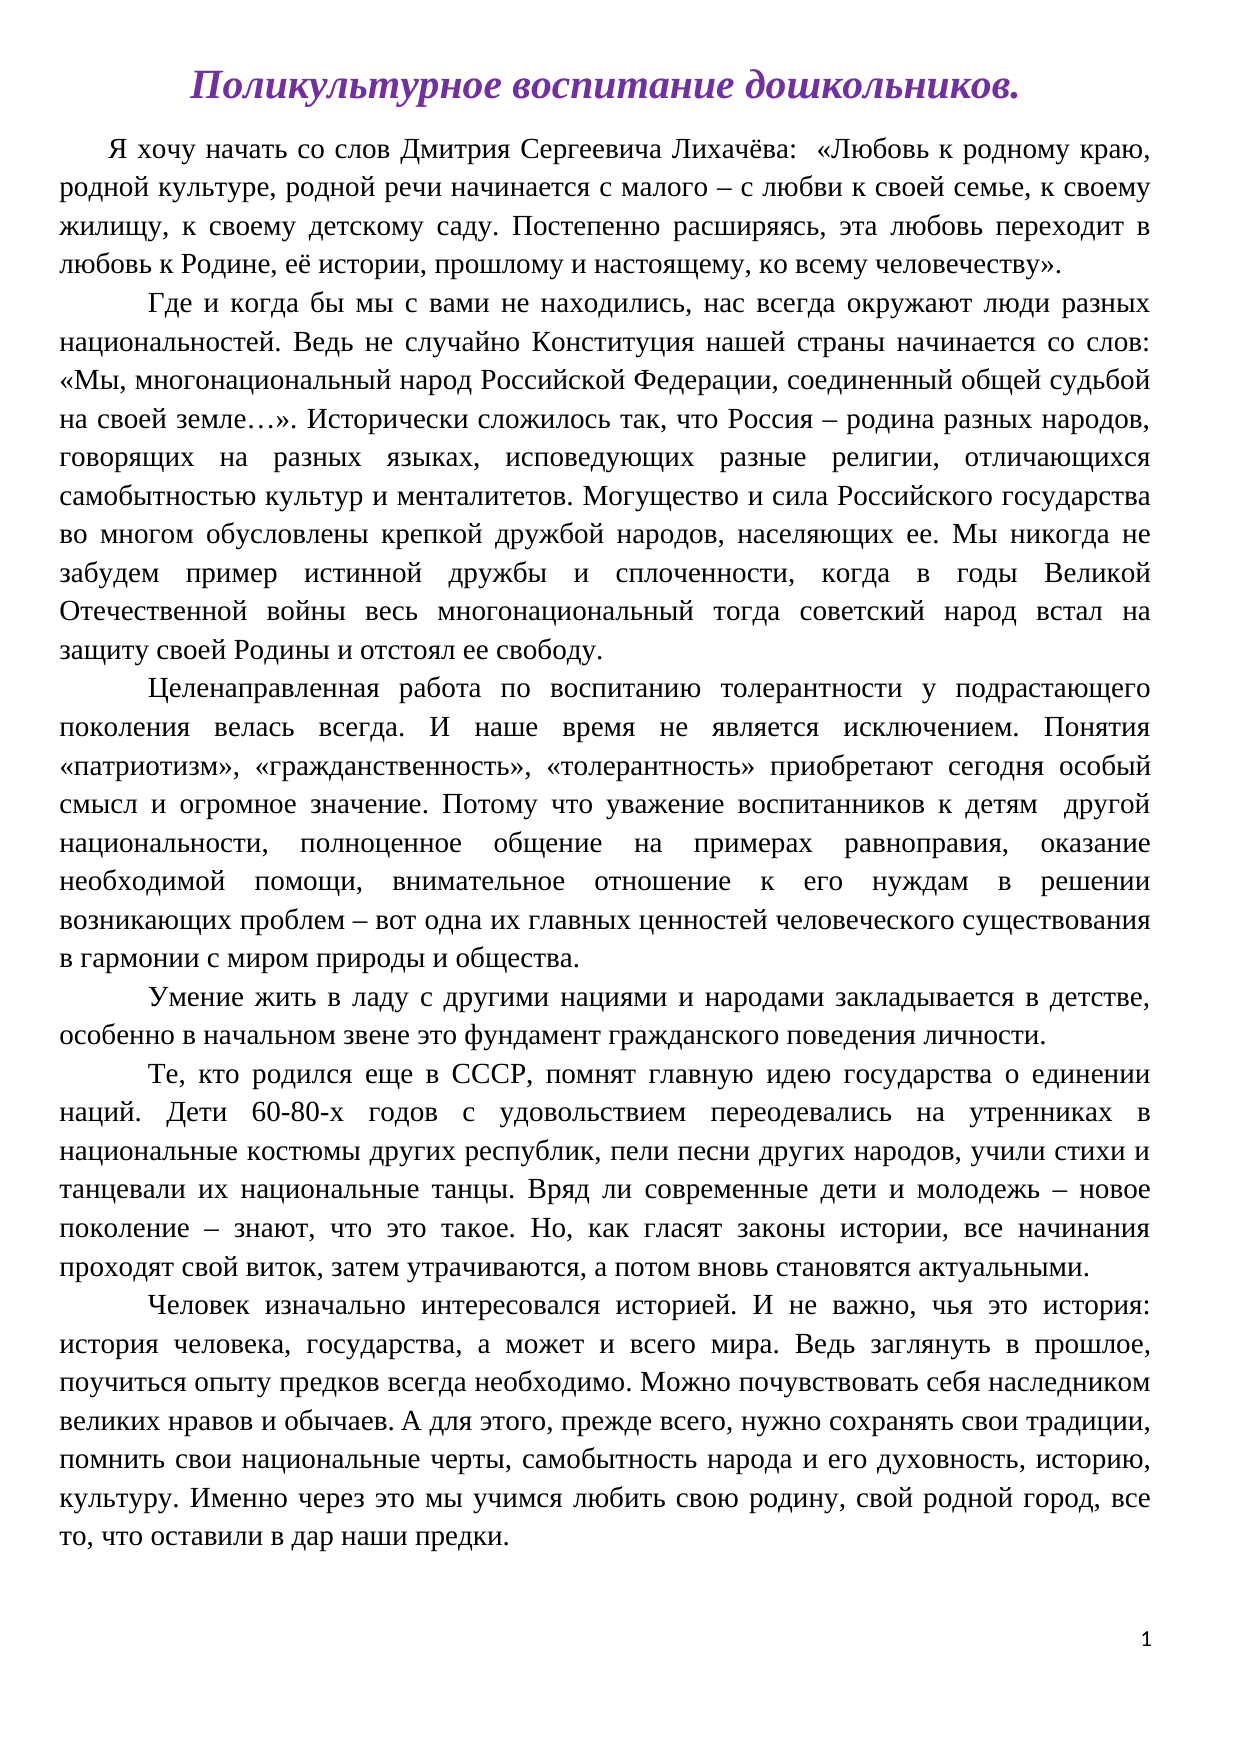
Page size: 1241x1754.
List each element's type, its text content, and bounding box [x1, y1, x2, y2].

text Я хочу начать со слов Дмитрия Сергеевича Лихачёва: «Любовь к родному краю, родной культуре, родной речи начинается с малого – с любви к своей семье, к своему жилищу, к своему детскому саду. Постепенно расширяясь, эта любовь переходит в любовь к Родине, её истории, прошлому и настоящему, ко всему человечеству». [59, 131, 1152, 280]
text Умение жить в ладу с другими нациями и народами закладывается в детстве, особенно в начальном звене это фундамент гражданского поведения личности. [59, 979, 1152, 1051]
text Где и когда бы мы с вами не находились, нас всегда окружают люди разных национальностей. Ведь не случайно Конституция нашей страны начинается со слов: «Мы, многонациональный народ Российской Федерации, соединенный общей судьбой на своей земле…». Исторически сложилось так, что Россия – родина разных народов, говорящих на разных языках, исповедующих разные религии, отличающихся самобытностью культур и менталитетов. Могущество и сила Российского государства во многом обусловлены крепкой дружбой народов, населяющих ее. Мы никогда не забудем пример истинной дружбы и сплоченности, когда в годы Великой Отечественной войны весь многонациональный тогда советский народ встал на защиту своей Родины и отстоял ее свободу. [59, 285, 1152, 666]
text Поликультурное воспитание дошкольников. [59, 59, 1152, 107]
text Те, кто родился еще в СССР, помнят главную идею государства о единении наций. Дети 60-80-х годов с удовольствием переодевались на утренниках в национальные костюмы других республик, пели песни других народов, учили стихи и танцевали их национальные танцы. Вряд ли современные дети и молодежь – новое поколение – знают, что это такое. Но, как гласят законы истории, все начинания проходят свой виток, затем утрачиваются, а потом вновь становятся актуальными. [59, 1056, 1152, 1282]
text Человек изначально интересовался историей. И не важно, чья это история: история человека, государства, а может и всего мира. Ведь заглянуть в прошлое, поучиться опыту предков всегда необходимо. Можно почувствовать себя наследником великих нравов и обычаев. А для этого, прежде всего, нужно сохранять свои традиции, помнить свои национальные черты, самобытность народа и его духовность, историю, культуру. Именно через это мы учимся любить свою родину, свой родной город, все то, что оставили в дар наши предки. [59, 1287, 1152, 1552]
text Целенаправленная работа по воспитанию толерантности у подрастающего поколения велась всегда. И наше время не является исключением. Понятия «патриотизм», «гражданственность», «толерантность» приобретают сегодня особый смысл и огромное значение. Потому что уважение воспитанников к детям другой национальности, полноценное общение на примерах равноправия, оказание необходимой помощи, внимательное отношение к его нуждам в решении возникающих проблем – вот одна их главных ценностей человеческого существования в гармонии с миром природы и общества. [59, 671, 1152, 974]
